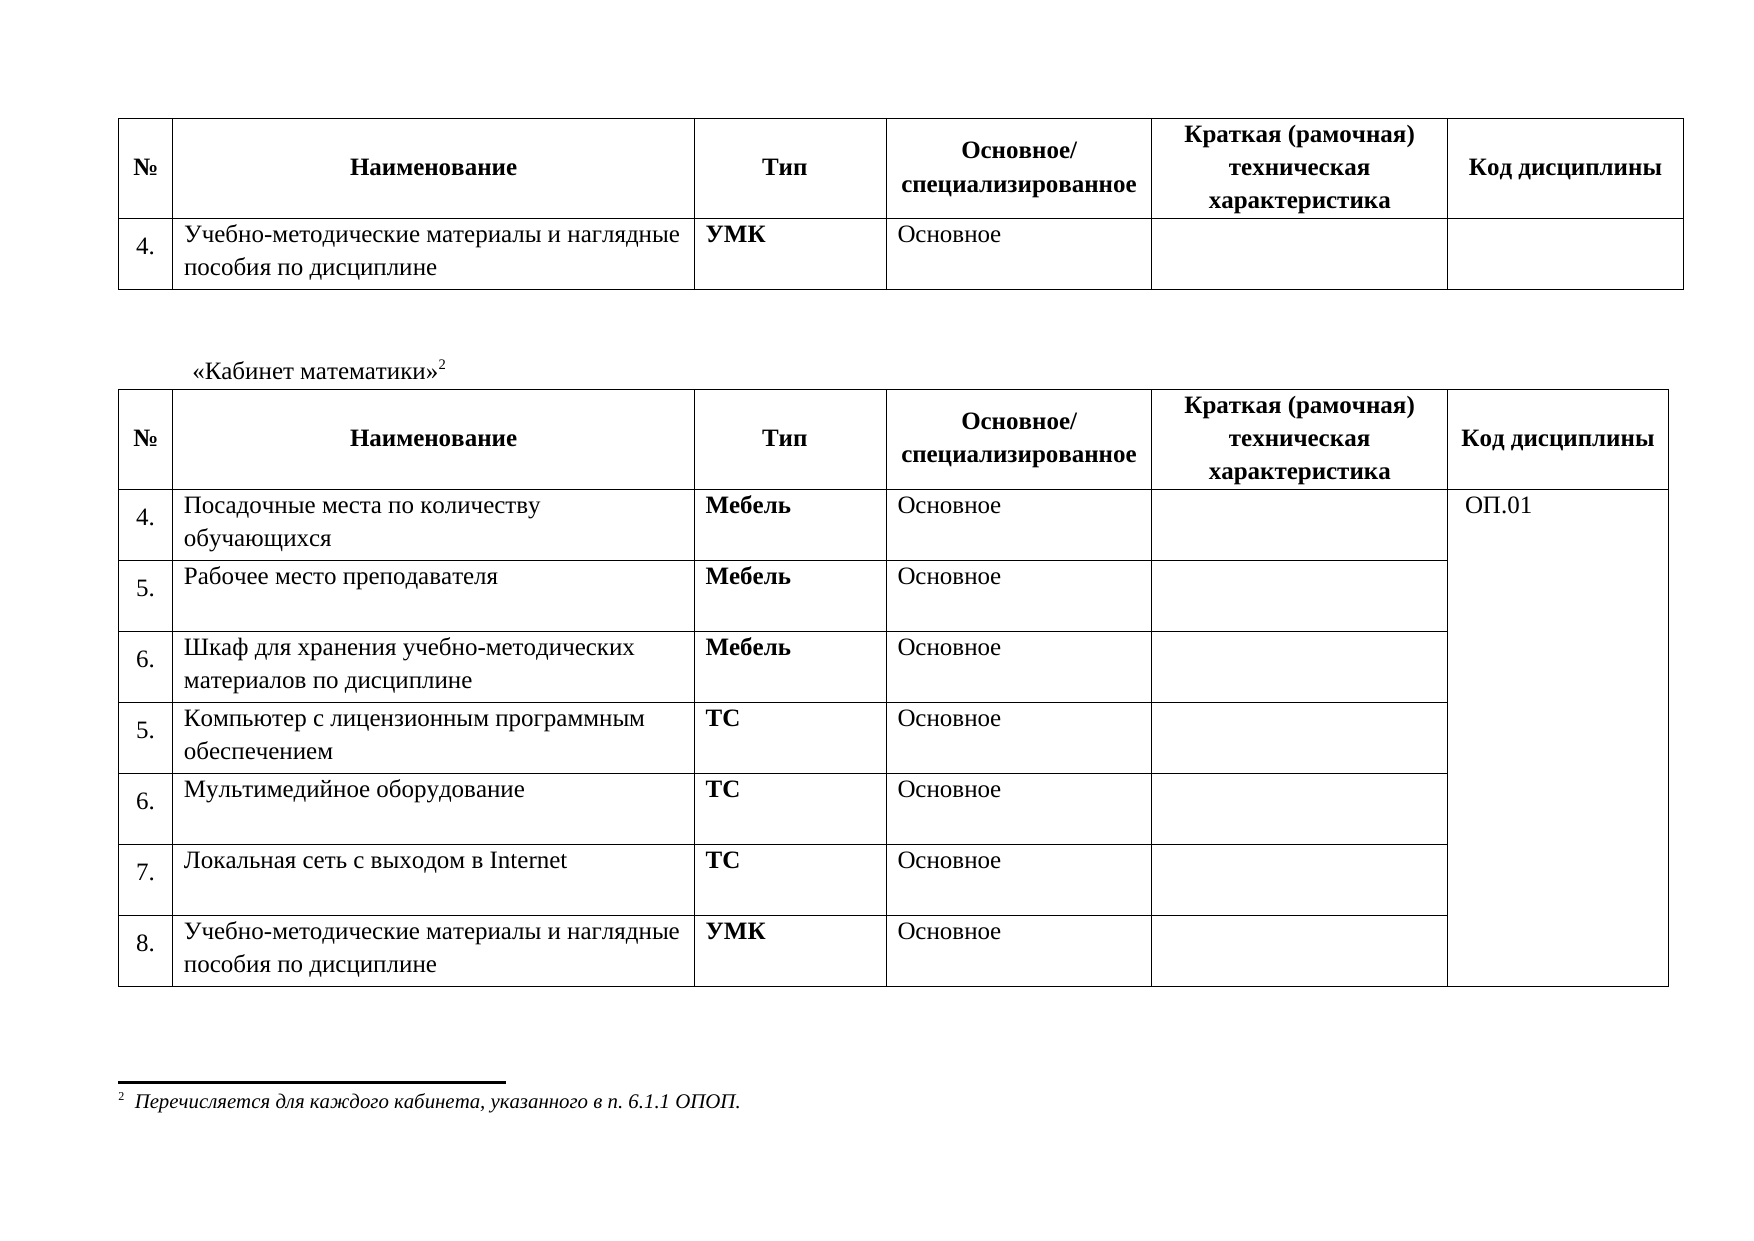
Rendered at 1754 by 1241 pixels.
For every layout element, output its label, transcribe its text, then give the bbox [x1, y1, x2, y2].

table_cell Посадочные места по количеству обучающихся [173, 490, 694, 560]
table_header № [119, 119, 172, 218]
table_cell Основное [887, 916, 1151, 986]
table_cell [119, 916, 172, 986]
table_cell [1152, 561, 1447, 631]
table_cell Основное [887, 490, 1151, 560]
table_header Краткая (рамочная) техническая характеристика [1152, 390, 1447, 489]
table_cell ТС [695, 845, 886, 915]
table_cell [119, 561, 172, 631]
table_cell Основное [887, 703, 1151, 773]
text «Кабинет математики» [118, 356, 1665, 385]
table_header Код дисциплины [1448, 119, 1683, 218]
table_header Наименование [173, 119, 694, 218]
table_cell Рабочее место преподавателя [173, 561, 694, 631]
table_cell [1152, 774, 1447, 844]
table_cell Мебель [695, 632, 886, 702]
table_cell Компьютер с лицензионным программным обеспечением [173, 703, 694, 773]
table_cell [1152, 219, 1447, 289]
table_cell [119, 845, 172, 915]
table_cell Учебно-методические материалы и наглядные пособия по дисциплине [173, 916, 694, 986]
table_cell [1152, 845, 1447, 915]
table_header Основное/ специализированное [887, 390, 1151, 489]
table_cell ТС [695, 774, 886, 844]
table_cell [119, 632, 172, 702]
table_cell [1152, 490, 1447, 560]
table_cell [119, 774, 172, 844]
table_cell Основное [887, 561, 1151, 631]
table_cell Мебель [695, 561, 886, 631]
table_cell [119, 219, 172, 289]
table_cell Мебель [695, 490, 886, 560]
table_cell ОП.01 [1448, 490, 1668, 986]
table_cell УМК [695, 916, 886, 986]
table_cell Основное [887, 219, 1151, 289]
table_cell [1152, 632, 1447, 702]
table_cell [119, 703, 172, 773]
table_cell Учебно-методические материалы и наглядные пособия по дисциплине [173, 219, 694, 289]
table_cell [1152, 916, 1447, 986]
table_header Тип [695, 119, 886, 218]
table_cell Основное [887, 774, 1151, 844]
table_cell Основное [887, 632, 1151, 702]
table_header № [119, 390, 172, 489]
table_header Основное/ специализированное [887, 119, 1151, 218]
table_header Наименование [173, 390, 694, 489]
table_cell [119, 490, 172, 560]
table_header Тип [695, 390, 886, 489]
table_cell ТС [695, 703, 886, 773]
table_header Краткая (рамочная) техническая характеристика [1152, 119, 1447, 218]
table_header Код дисциплины [1448, 390, 1668, 489]
table_cell Мультимедийное оборудование [173, 774, 694, 844]
table_cell Локальная сеть с выходом в Internet [173, 845, 694, 915]
table_cell УМК [695, 219, 886, 289]
table_cell Основное [887, 845, 1151, 915]
table_cell [1152, 703, 1447, 773]
table_cell Шкаф для хранения учебно-методических материалов по дисциплине [173, 632, 694, 702]
